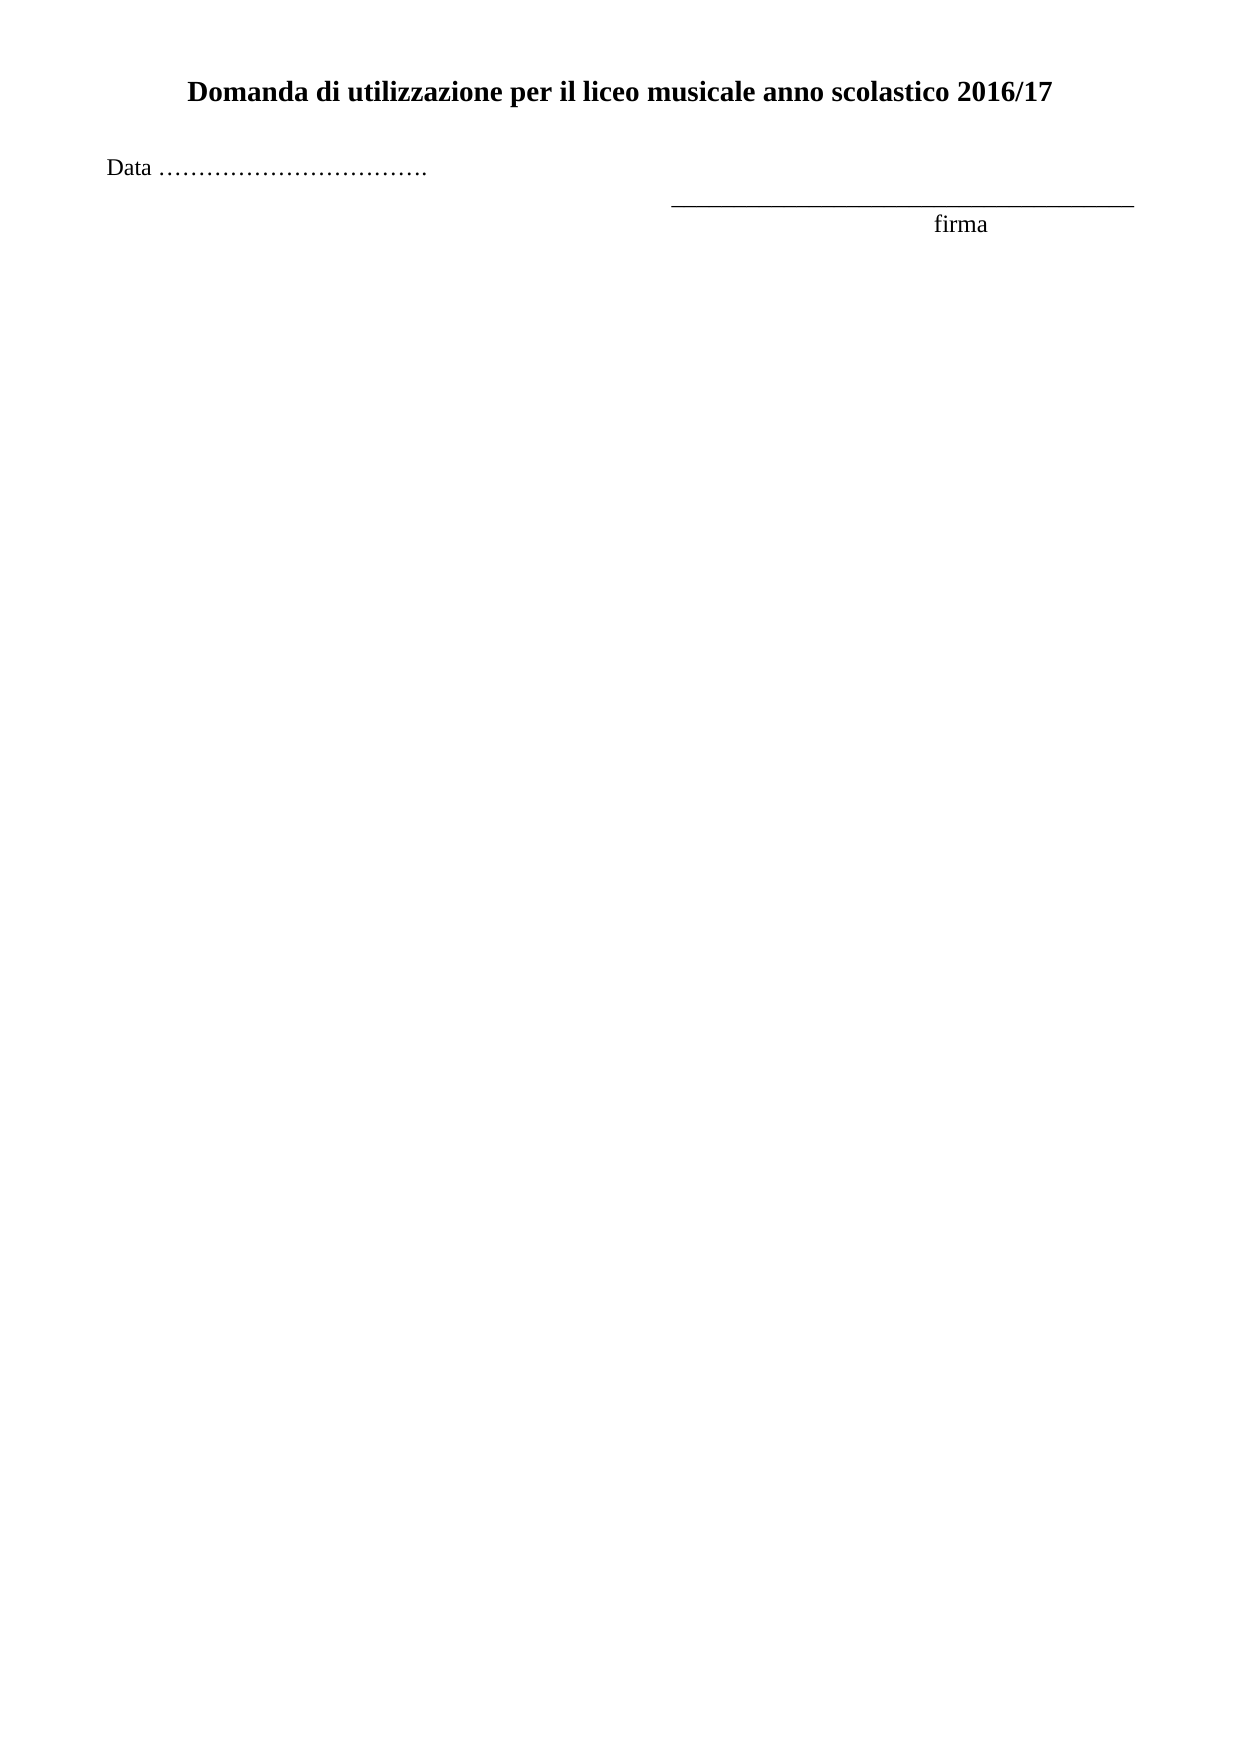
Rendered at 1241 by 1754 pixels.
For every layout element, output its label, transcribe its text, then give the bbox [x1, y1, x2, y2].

text firma [106, 209, 1134, 238]
text _____________________________________ [106, 181, 1134, 209]
text Data ……………………………. [106, 153, 1134, 181]
